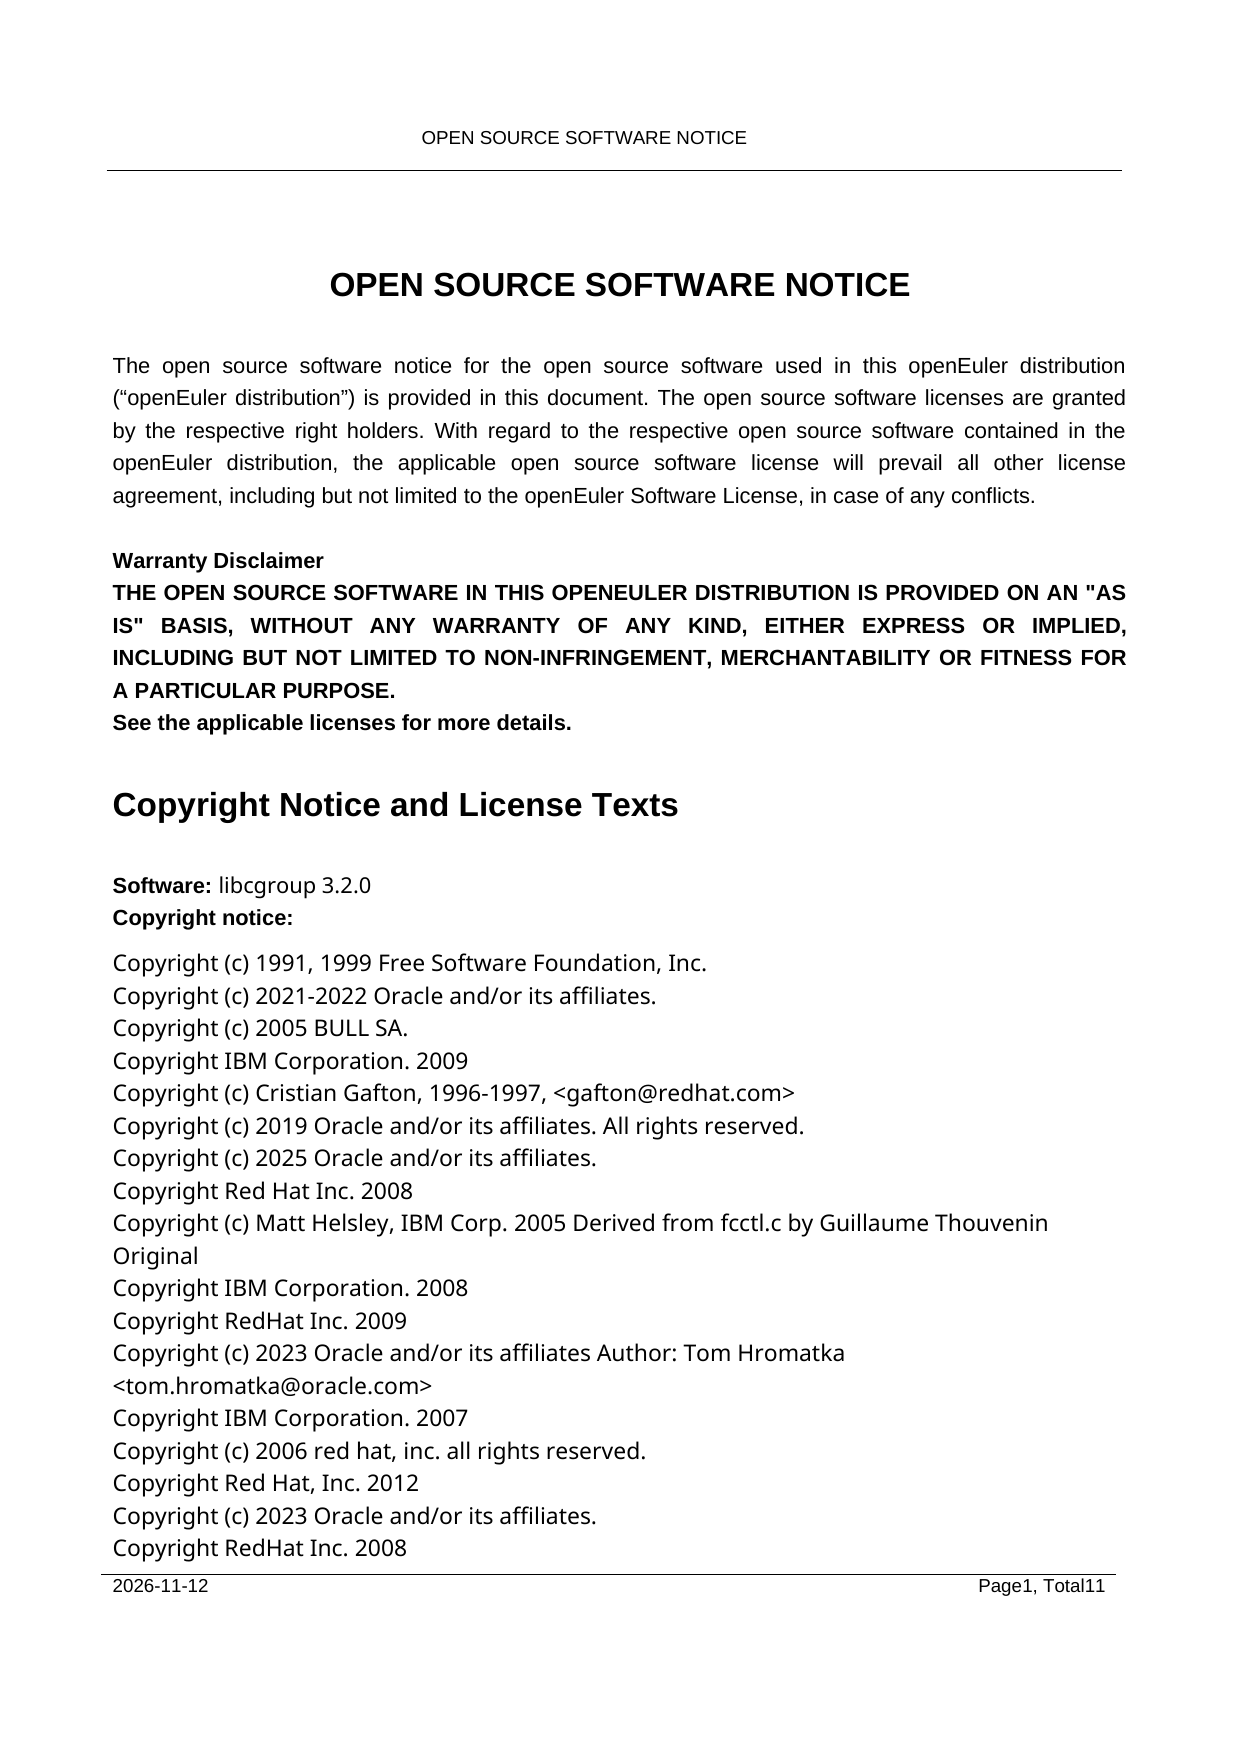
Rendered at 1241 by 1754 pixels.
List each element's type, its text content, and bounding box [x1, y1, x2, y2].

text OPEN SOURCE SOFTWARE NOTICE [112, 251, 1128, 316]
text Copyright Notice and License Texts [112, 771, 1128, 836]
text THE OPEN SOURCE SOFTWARE IN THIS OPENEULER DISTRIBUTION IS PROVIDED ON AN "AS IS" BASIS, WITHOUT ANY WARRANTY OF ANY KIND, EITHER EXPRESS OR IMPLIED, INCLUDING BUT NOT LIMITED TO NON-INFRINGEMENT, MERCHANTABILITY OR FITNESS FOR A PARTICULAR PURPOSE. See the applicable licenses for more details. [112, 576, 1128, 739]
text Warranty Disclaimer [112, 544, 1128, 576]
title Software: libcgroup 3.2.0 [112, 869, 1128, 901]
text The open source software notice for the open source software used in this openEuler distribution (“openEuler distribution”) is provided in this document. The open source software licenses are granted by the respective right holders. With regard to the respective open source software contained in the openEuler distribution, the applicable open source software license will prevail all other license agreement, including but not limited to the openEuler Software License, in case of any conflicts. [112, 349, 1128, 511]
text Copyright notice: [112, 901, 1128, 934]
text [112, 947, 1128, 1564]
